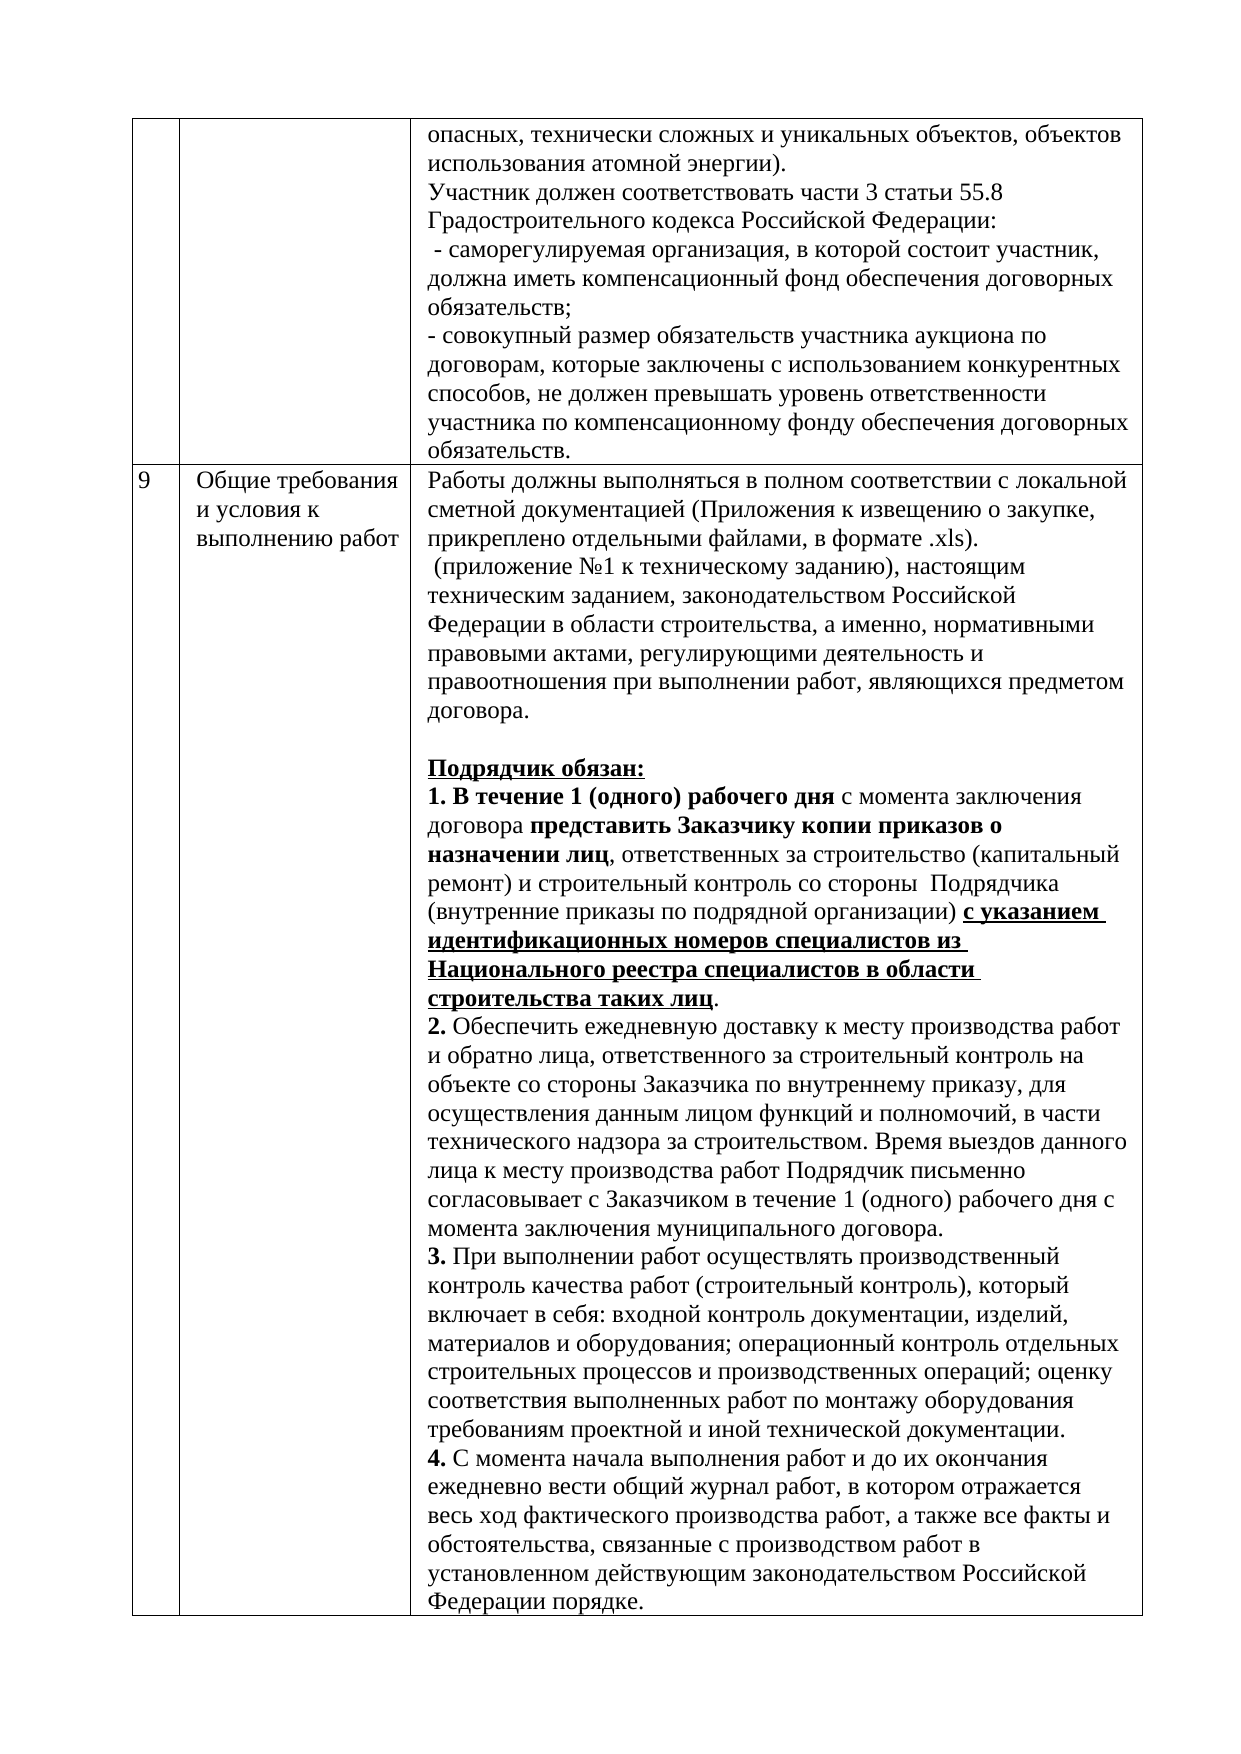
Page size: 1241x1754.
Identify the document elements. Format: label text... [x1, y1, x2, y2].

table_cell 9 [133, 465, 179, 1615]
table_cell 8 [133, 119, 179, 464]
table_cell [411, 465, 1142, 1615]
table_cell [180, 465, 410, 1615]
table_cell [180, 119, 410, 464]
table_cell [411, 119, 1142, 464]
